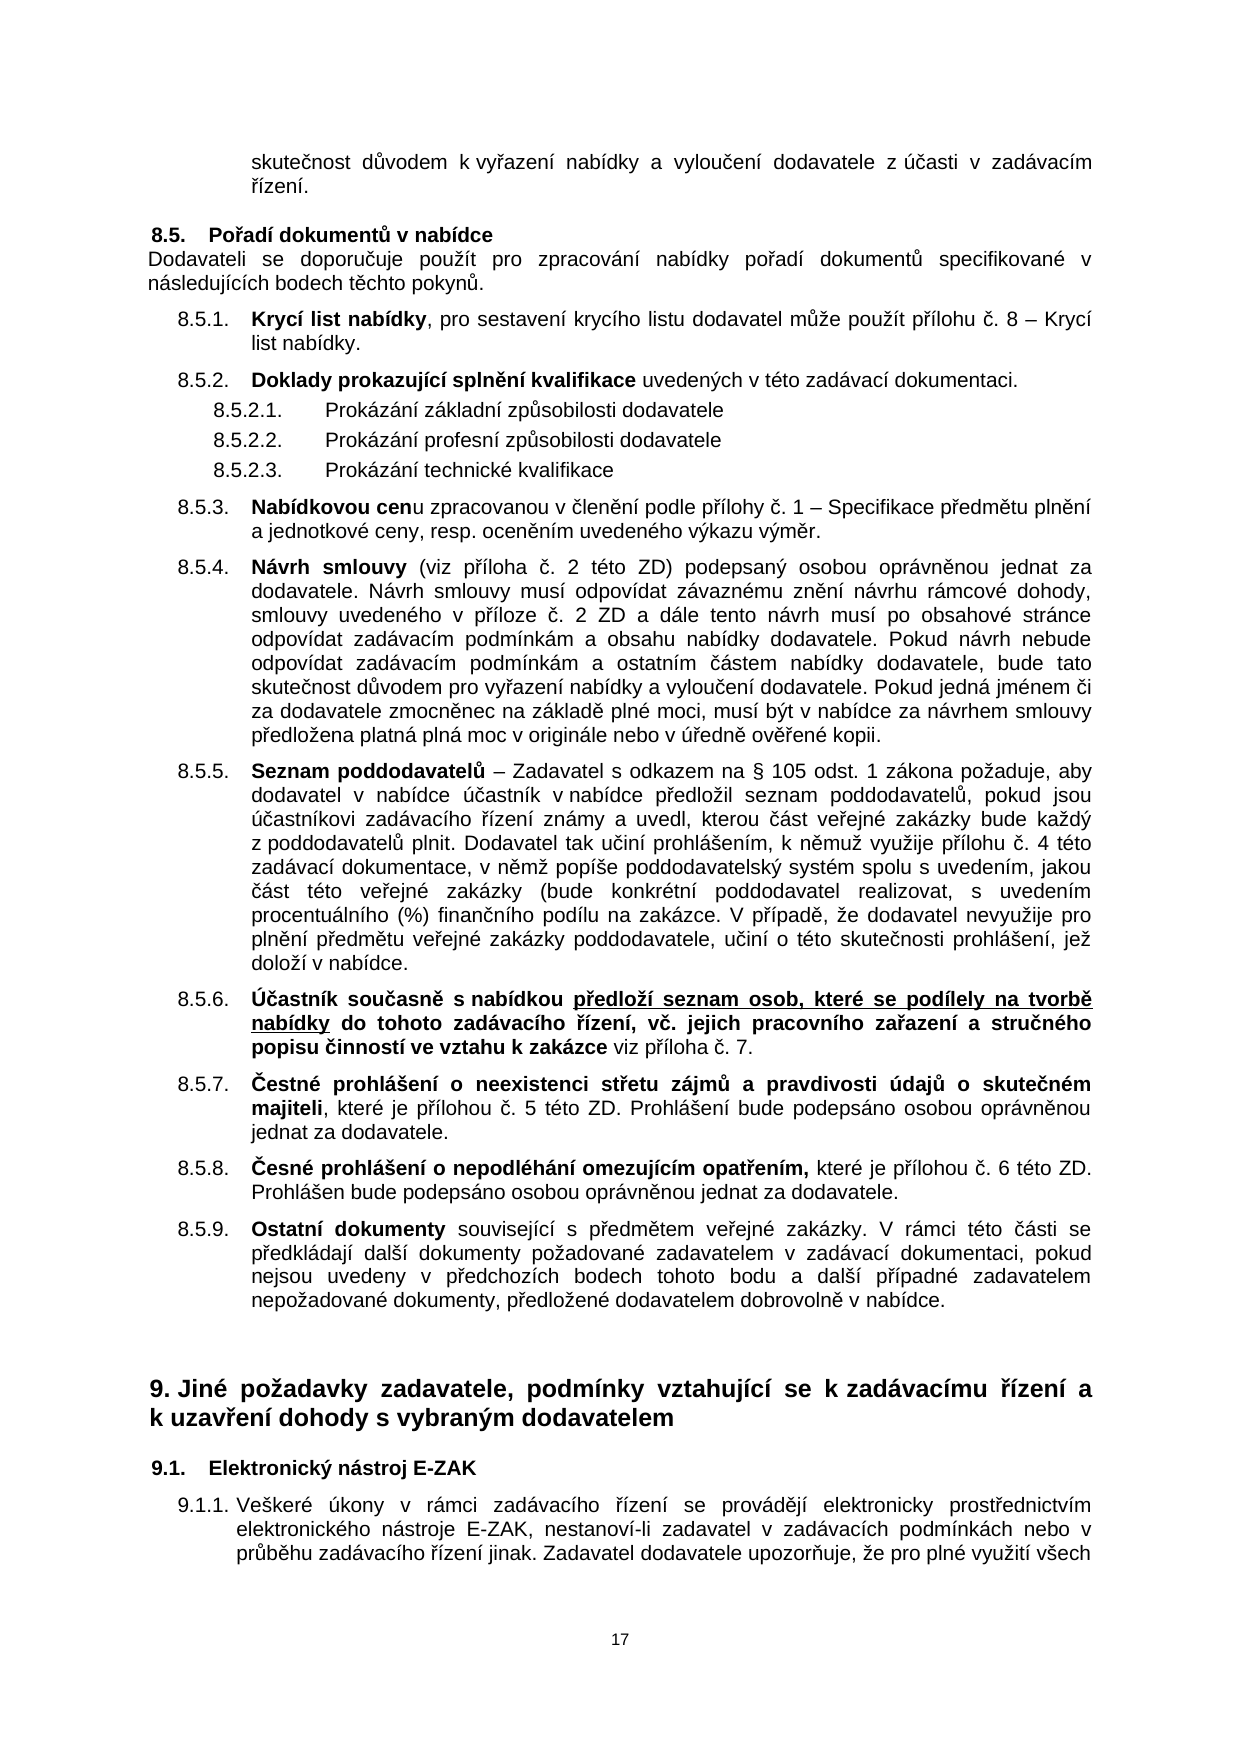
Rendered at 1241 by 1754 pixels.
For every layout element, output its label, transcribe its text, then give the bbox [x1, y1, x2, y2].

list Prokázání technické kvalifikace [213, 458, 1093, 482]
subtitle Elektronický nástroj E-ZAK [151, 1456, 1093, 1480]
list Prokázání základní způsobilosti dodavatele [213, 398, 1093, 422]
list Krycí list nabídky, pro sestavení krycího listu dodavatel může použít přílohu č. 8 – Krycí list nabídky. [177, 307, 1093, 355]
subtitle Jiné požadavky zadavatele, podmínky vztahující se k zadávacímu řízení a k uzavření dohody s vybraným dodavatelem [149, 1374, 1093, 1431]
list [177, 150, 1093, 198]
list Doklady prokazující splnění kvalifikace uvedených v této zadávací dokumentaci. [177, 367, 1093, 391]
subtitle Pořadí dokumentů v nabídce [151, 223, 1093, 247]
list Ostatní dokumenty související s předmětem veřejné zakázky. V rámci této části se předkládají další dokumenty požadované zadavatelem v zadávací dokumentaci, pokud nejsou uvedeny v předchozích bodech tohoto bodu a další případné zadavatelem nepožadované dokumenty, předložené dodavatelem dobrovolně v nabídce. [177, 1216, 1093, 1312]
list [177, 1493, 1093, 1564]
list Návrh smlouvy (viz příloha č. 2 této ZD) podepsaný osobou oprávněnou jednat za dodavatele. Návrh smlouvy musí odpovídat závaznému znění návrhu rámcové dohody, smlouvy uvedeného v příloze č. 2 ZD a dále tento návrh musí po obsahové stránce odpovídat zadávacím podmínkám a obsahu nabídky dodavatele. Pokud návrh nebude odpovídat zadávacím podmínkám a ostatním částem nabídky dodavatele, bude tato skutečnost důvodem pro vyřazení nabídky a vyloučení dodavatele. Pokud jedná jménem či za dodavatele zmocněnec na základě plné moci, musí být v nabídce za návrhem smlouvy předložena platná plná moc v originále nebo v úředně ověřené kopii. [177, 555, 1093, 747]
list Česné prohlášení o nepodléhání omezujícím opatřením, které je přílohou č. 6 této ZD. Prohlášen bude podepsáno osobou oprávněnou jednat za dodavatele. [177, 1156, 1093, 1204]
list Čestné prohlášení o neexistenci střetu zájmů a pravdivosti údajů o skutečném majiteli, které je přílohou č. 5 této ZD. Prohlášení bude podepsáno osobou oprávněnou jednat za dodavatele. [177, 1072, 1093, 1143]
list Účastník současně s nabídkou předloží seznam osob, které se podílely na tvorbě nabídky do tohoto zadávacího řízení, vč. jejich pracovního zařazení a stručného popisu činností ve vztahu k zakázce viz příloha č. 7. [177, 987, 1093, 1059]
list Prokázání profesní způsobilosti dodavatele [213, 428, 1093, 452]
text Dodavateli se doporučuje použít pro zpracování nabídky pořadí dokumentů specifikované v následujících bodech těchto pokynů. [148, 247, 1093, 294]
list Seznam poddodavatelů – Zadavatel s odkazem na § 105 odst. 1 zákona požaduje, aby dodavatel v nabídce účastník v nabídce předložil seznam poddodavatelů, pokud jsou účastníkovi zadávacího řízení známy a uvedl, kterou část veřejné zakázky bude každý z poddodavatelů plnit. Dodavatel tak učiní prohlášením, k němuž využije přílohu č. 4 této zadávací dokumentace, v němž popíše poddodavatelský systém spolu s uvedením, jakou část této veřejné zakázky (bude konkrétní poddodavatel realizovat, s uvedením procentuálního (%) finančního podílu na zakázce. V případě, že dodavatel nevyužije pro plnění předmětu veřejné zakázky poddodavatele, učiní o této skutečnosti prohlášení, jež doloží v nabídce. [177, 759, 1093, 975]
list Nabídkovou cenu zpracovanou v členění podle přílohy č. 1 – Specifikace předmětu plnění a jednotkové ceny, resp. oceněním uvedeného výkazu výměr. [177, 494, 1093, 542]
